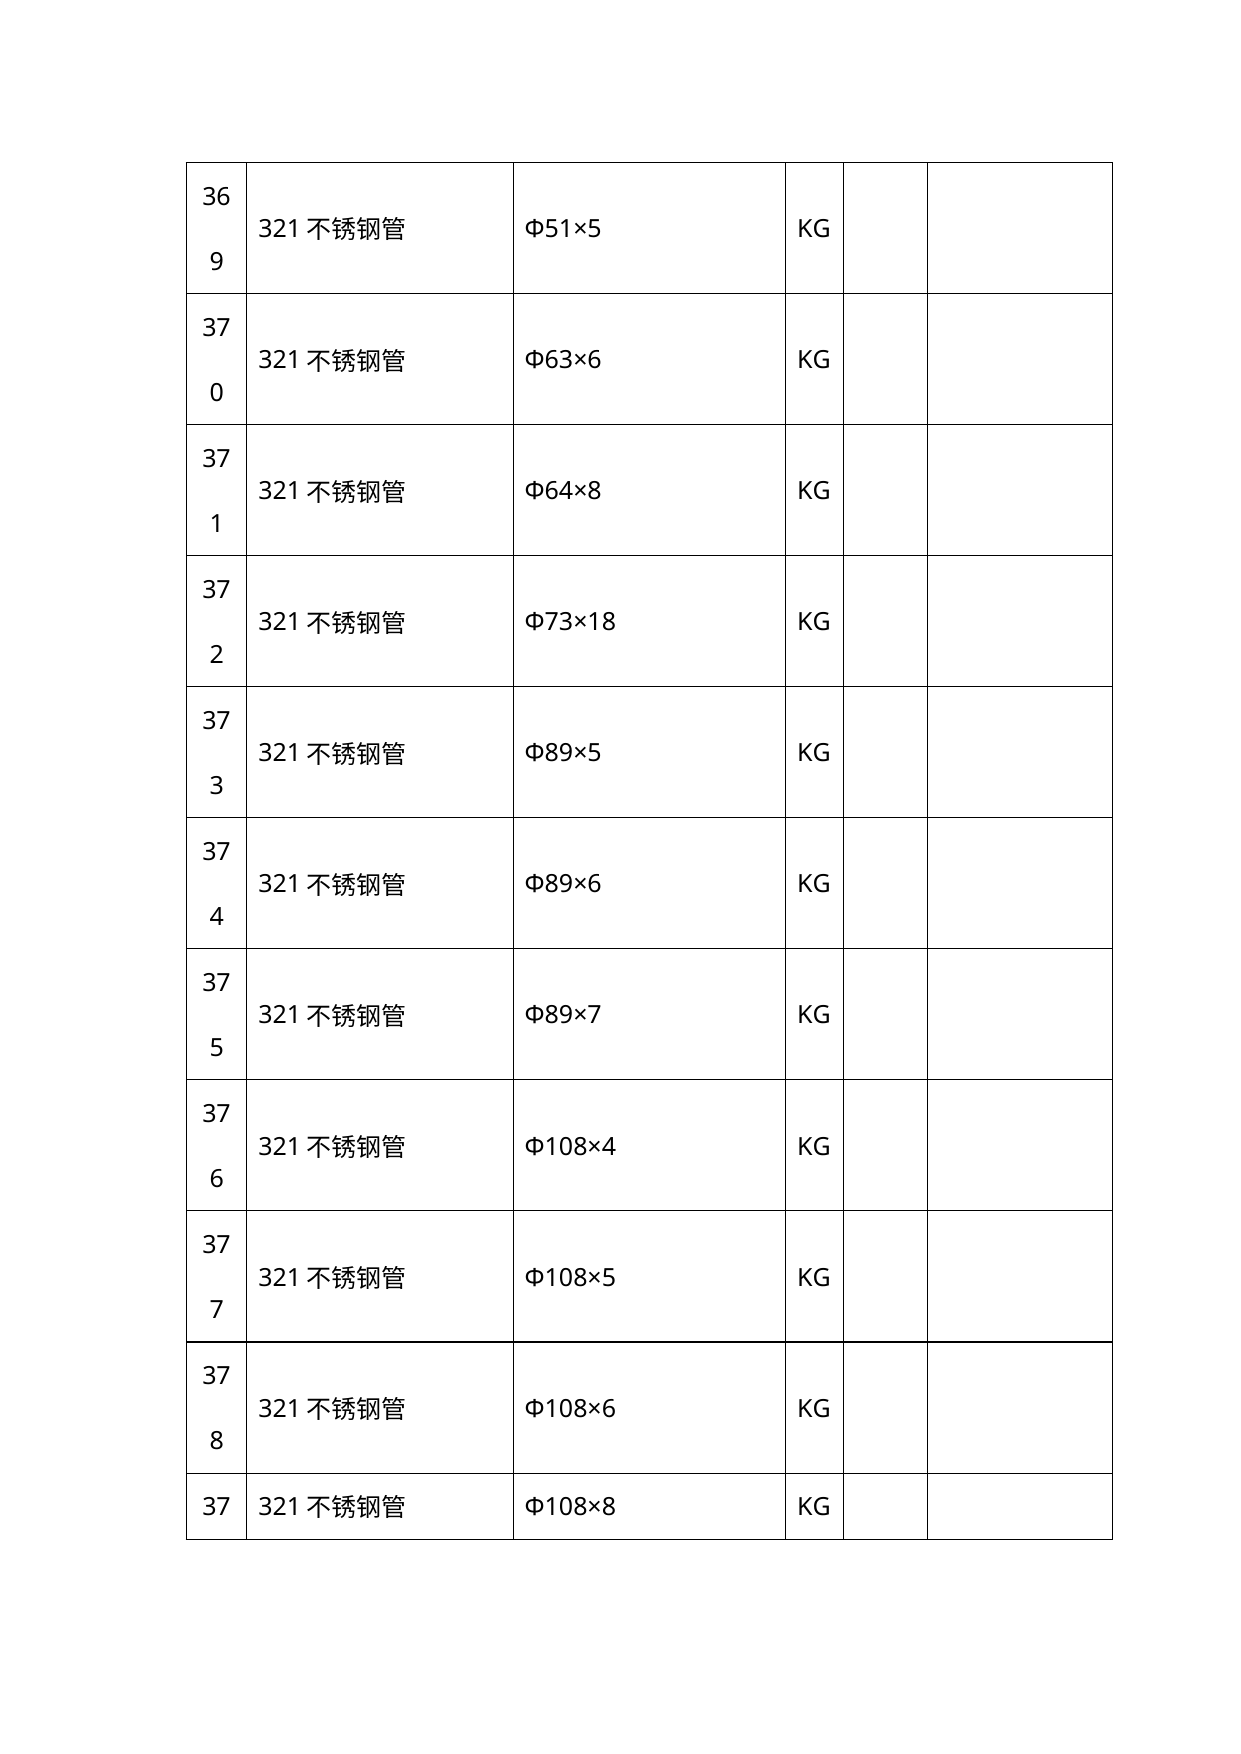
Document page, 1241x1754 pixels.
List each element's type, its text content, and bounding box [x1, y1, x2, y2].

table_cell 321不锈钢管 [247, 1080, 513, 1210]
table_cell 372 [187, 556, 246, 686]
table_cell [928, 687, 1112, 817]
table_cell KG [786, 818, 843, 948]
table_cell [844, 163, 927, 293]
table_cell Φ89×5 [514, 687, 785, 817]
table_cell [844, 294, 927, 424]
table_cell Φ108×6 [514, 1343, 785, 1472]
table_cell Φ63×6 [514, 294, 785, 424]
table_cell 321不锈钢管 [247, 163, 513, 293]
table_cell 369 [187, 163, 246, 293]
table_cell [928, 163, 1112, 293]
table_cell KG [786, 949, 843, 1079]
table_cell [844, 949, 927, 1079]
table_cell KG [786, 1211, 843, 1341]
table_cell KG [786, 556, 843, 686]
table_cell 321不锈钢管 [247, 949, 513, 1079]
table_cell [844, 1474, 927, 1538]
table_cell Φ89×7 [514, 949, 785, 1079]
table_cell [928, 294, 1112, 424]
table_cell 379 [187, 1474, 246, 1538]
table_cell [844, 1080, 927, 1210]
table_cell KG [786, 1474, 843, 1538]
table_cell KG [786, 163, 843, 293]
table_cell KG [786, 294, 843, 424]
table_cell 376 [187, 1080, 246, 1210]
table_cell Φ89×6 [514, 818, 785, 948]
table_cell 378 [187, 1343, 246, 1472]
table_cell [844, 1211, 927, 1341]
table_cell 373 [187, 687, 246, 817]
table_cell [928, 1211, 1112, 1341]
table_cell [844, 818, 927, 948]
table_cell 370 [187, 294, 246, 424]
table_cell [928, 1474, 1112, 1538]
table_cell KG [786, 1080, 843, 1210]
table_cell Φ64×8 [514, 425, 785, 555]
table_cell 321不锈钢管 [247, 1211, 513, 1341]
table_cell Φ108×5 [514, 1211, 785, 1341]
table_cell 321不锈钢管 [247, 687, 513, 817]
table_cell 321不锈钢管 [247, 1343, 513, 1472]
table_cell [844, 687, 927, 817]
table_cell [928, 949, 1112, 1079]
table_cell [844, 1343, 927, 1472]
table_cell KG [786, 425, 843, 555]
table_cell 321不锈钢管 [247, 1474, 513, 1538]
table_cell 375 [187, 949, 246, 1079]
table_cell 377 [187, 1211, 246, 1341]
table_cell Φ73×18 [514, 556, 785, 686]
table_cell Φ108×8 [514, 1474, 785, 1538]
table_cell [928, 1343, 1112, 1472]
table_cell KG [786, 687, 843, 817]
table_cell 374 [187, 818, 246, 948]
table_cell [928, 425, 1112, 555]
table_cell KG [786, 1343, 843, 1472]
table_cell [844, 425, 927, 555]
table_cell [928, 556, 1112, 686]
table_cell 321不锈钢管 [247, 294, 513, 424]
table_cell [928, 818, 1112, 948]
table_cell 321不锈钢管 [247, 556, 513, 686]
table_cell [928, 1080, 1112, 1210]
table_cell 321不锈钢管 [247, 818, 513, 948]
table_cell 371 [187, 425, 246, 555]
table_cell Φ51×5 [514, 163, 785, 293]
table_cell 321不锈钢管 [247, 425, 513, 555]
table_cell [844, 556, 927, 686]
table_cell Φ108×4 [514, 1080, 785, 1210]
